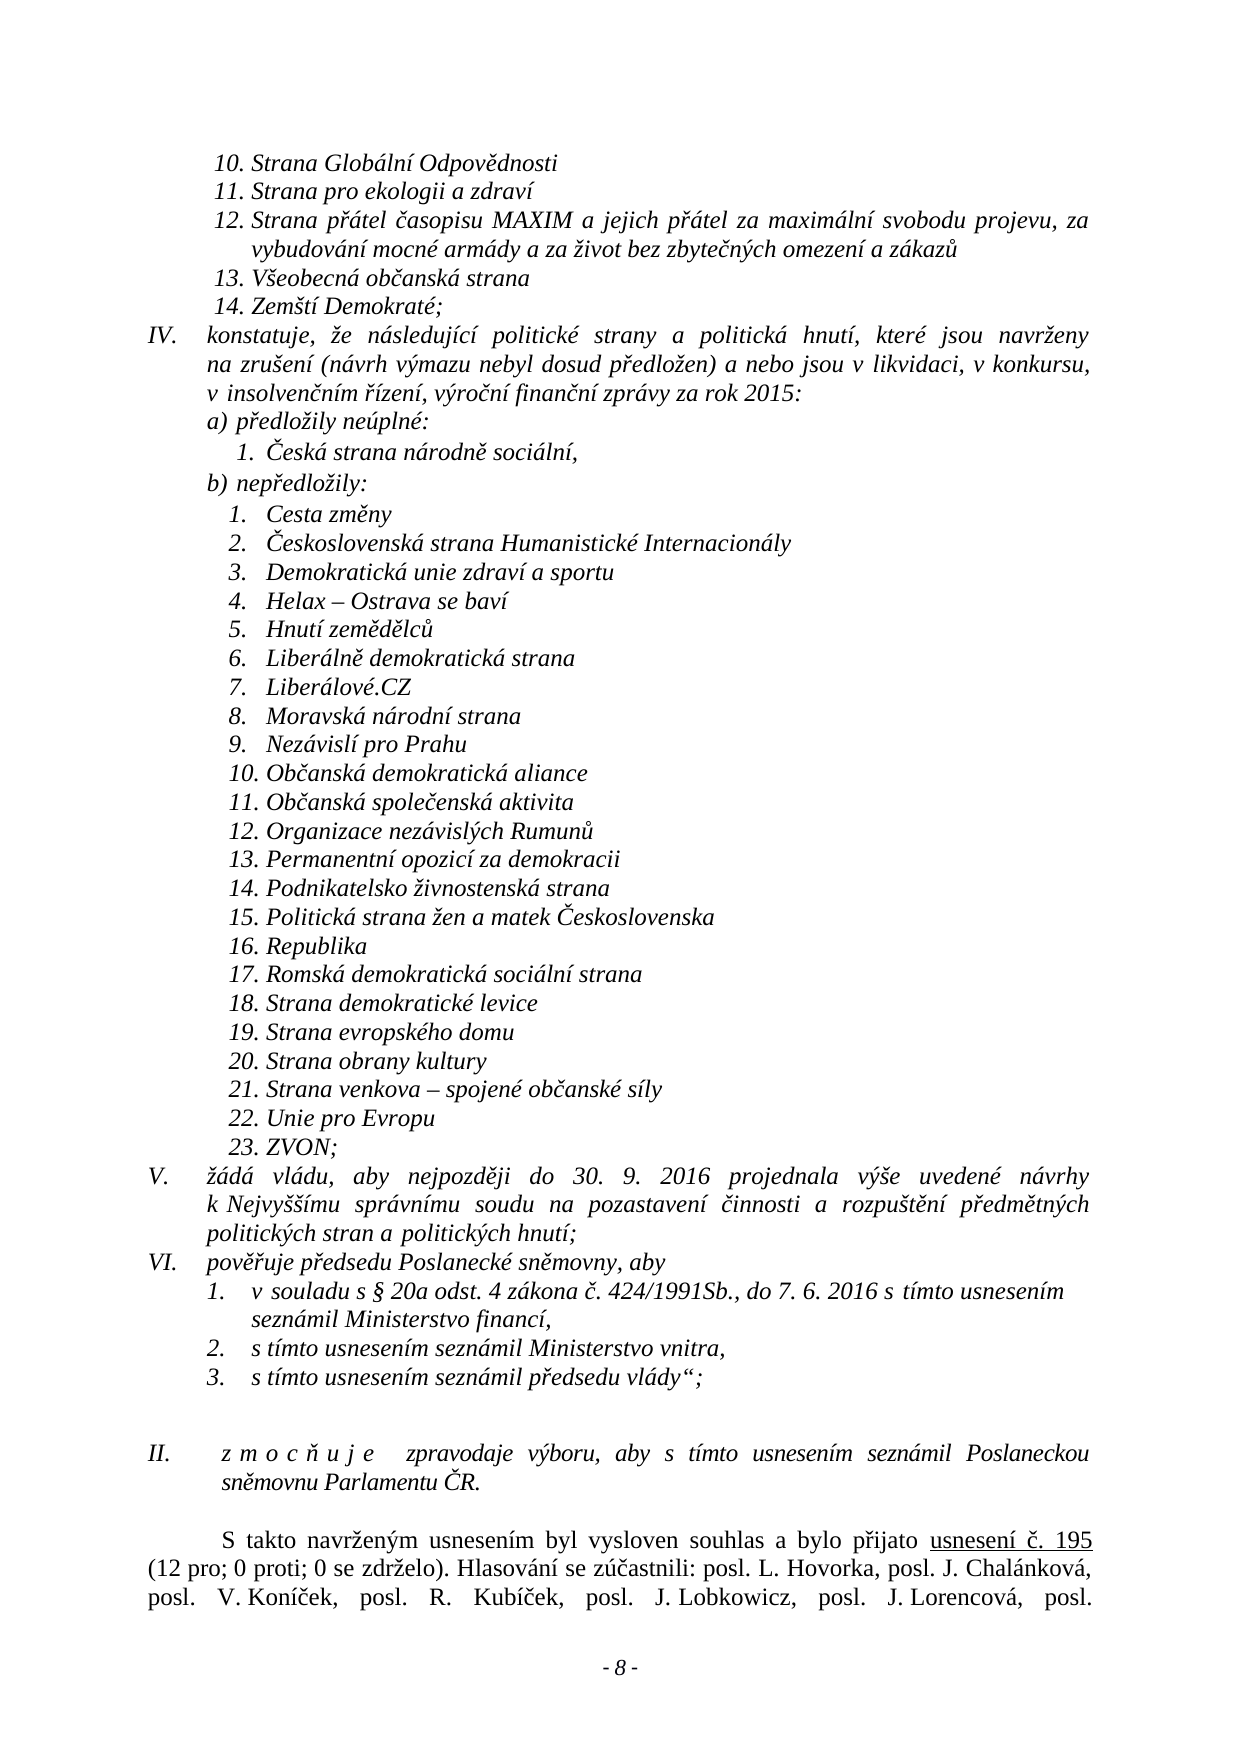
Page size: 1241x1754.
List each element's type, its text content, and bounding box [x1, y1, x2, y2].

list Podnikatelsko živnostenská strana [228, 873, 1093, 902]
list v souladu s § 20a odst. 4 zákona č. 424/1991Sb., do 7. 6. 2016 s tímto usnesením seznámil Ministerstvo financí, [207, 1276, 1093, 1333]
list Unie pro Evropu [228, 1103, 1093, 1132]
text 1. Česká strana národně sociální, [236, 437, 1093, 466]
list ZVON; [228, 1132, 1093, 1161]
list Strana Globální Odpovědnosti [213, 148, 1093, 176]
list Republika [228, 931, 1093, 959]
list s tímto usnesením seznámil předsedu vlády“; [207, 1362, 1093, 1391]
list Strana evropského domu [228, 1017, 1093, 1046]
list Občanská demokratická aliance [228, 758, 1093, 787]
text b) nepředložily: [207, 468, 1093, 497]
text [148, 1525, 1093, 1611]
list Politická strana žen a matek Československa [228, 902, 1093, 931]
list Strana venkova – spojené občanské síly [228, 1074, 1093, 1103]
list Hnutí zemědělců [228, 614, 1093, 643]
list Strana pro ekologii a zdraví [213, 176, 1093, 205]
list žádá vládu, aby nejpozději do 30. 9. 2016 projednala výše uvedené návrhy k Nejvyššímu správnímu soudu na pozastavení činnosti a rozpuštění předmětných politických stran a politických hnutí; [148, 1161, 1093, 1247]
list Cesta změny [228, 499, 1093, 528]
list pověřuje předsedu Poslanecké sněmovny, aby [148, 1247, 1093, 1276]
list Liberálové.CZ [228, 672, 1093, 701]
list Helax – Ostrava se baví [228, 586, 1093, 614]
text II. zmocňuje zpravodaje výboru, aby s tímto usnesením seznámil Poslaneckou sněmovnu Parlamentu ČR. [148, 1438, 1093, 1496]
text a) předložily neúplné: [207, 406, 1093, 435]
list s tímto usnesením seznámil Ministerstvo vnitra, [207, 1333, 1093, 1362]
list Strana obrany kultury [228, 1046, 1093, 1074]
list Organizace nezávislých Rumunů [228, 816, 1093, 844]
list Moravská národní strana [228, 701, 1093, 729]
list Permanentní opozicí za demokracii [228, 844, 1093, 873]
list Zemští Demokraté; [213, 291, 1093, 320]
list Demokratická unie zdraví a sportu [228, 557, 1093, 586]
list Nezávislí pro Prahu [228, 729, 1093, 758]
list Československá strana Humanistické Internacionály [228, 528, 1093, 557]
list Strana přátel časopisu MAXIM a jejich přátel za maximální svobodu projevu, za vybudování mocné armády a za život bez zbytečných omezení a zákazů [213, 205, 1093, 263]
list Liberálně demokratická strana [228, 643, 1093, 672]
list Romská demokratická sociální strana [228, 959, 1093, 988]
list konstatuje, že následující politické strany a politická hnutí, které jsou navrženy na zrušení (návrh výmazu nebyl dosud předložen) a nebo jsou v likvidaci, v konkursu, v insolvenčním řízení, výroční finanční zprávy za rok 2015: [148, 320, 1093, 406]
list Občanská společenská aktivita [228, 787, 1093, 816]
list Strana demokratické levice [228, 988, 1093, 1017]
list Všeobecná občanská strana [213, 263, 1093, 291]
